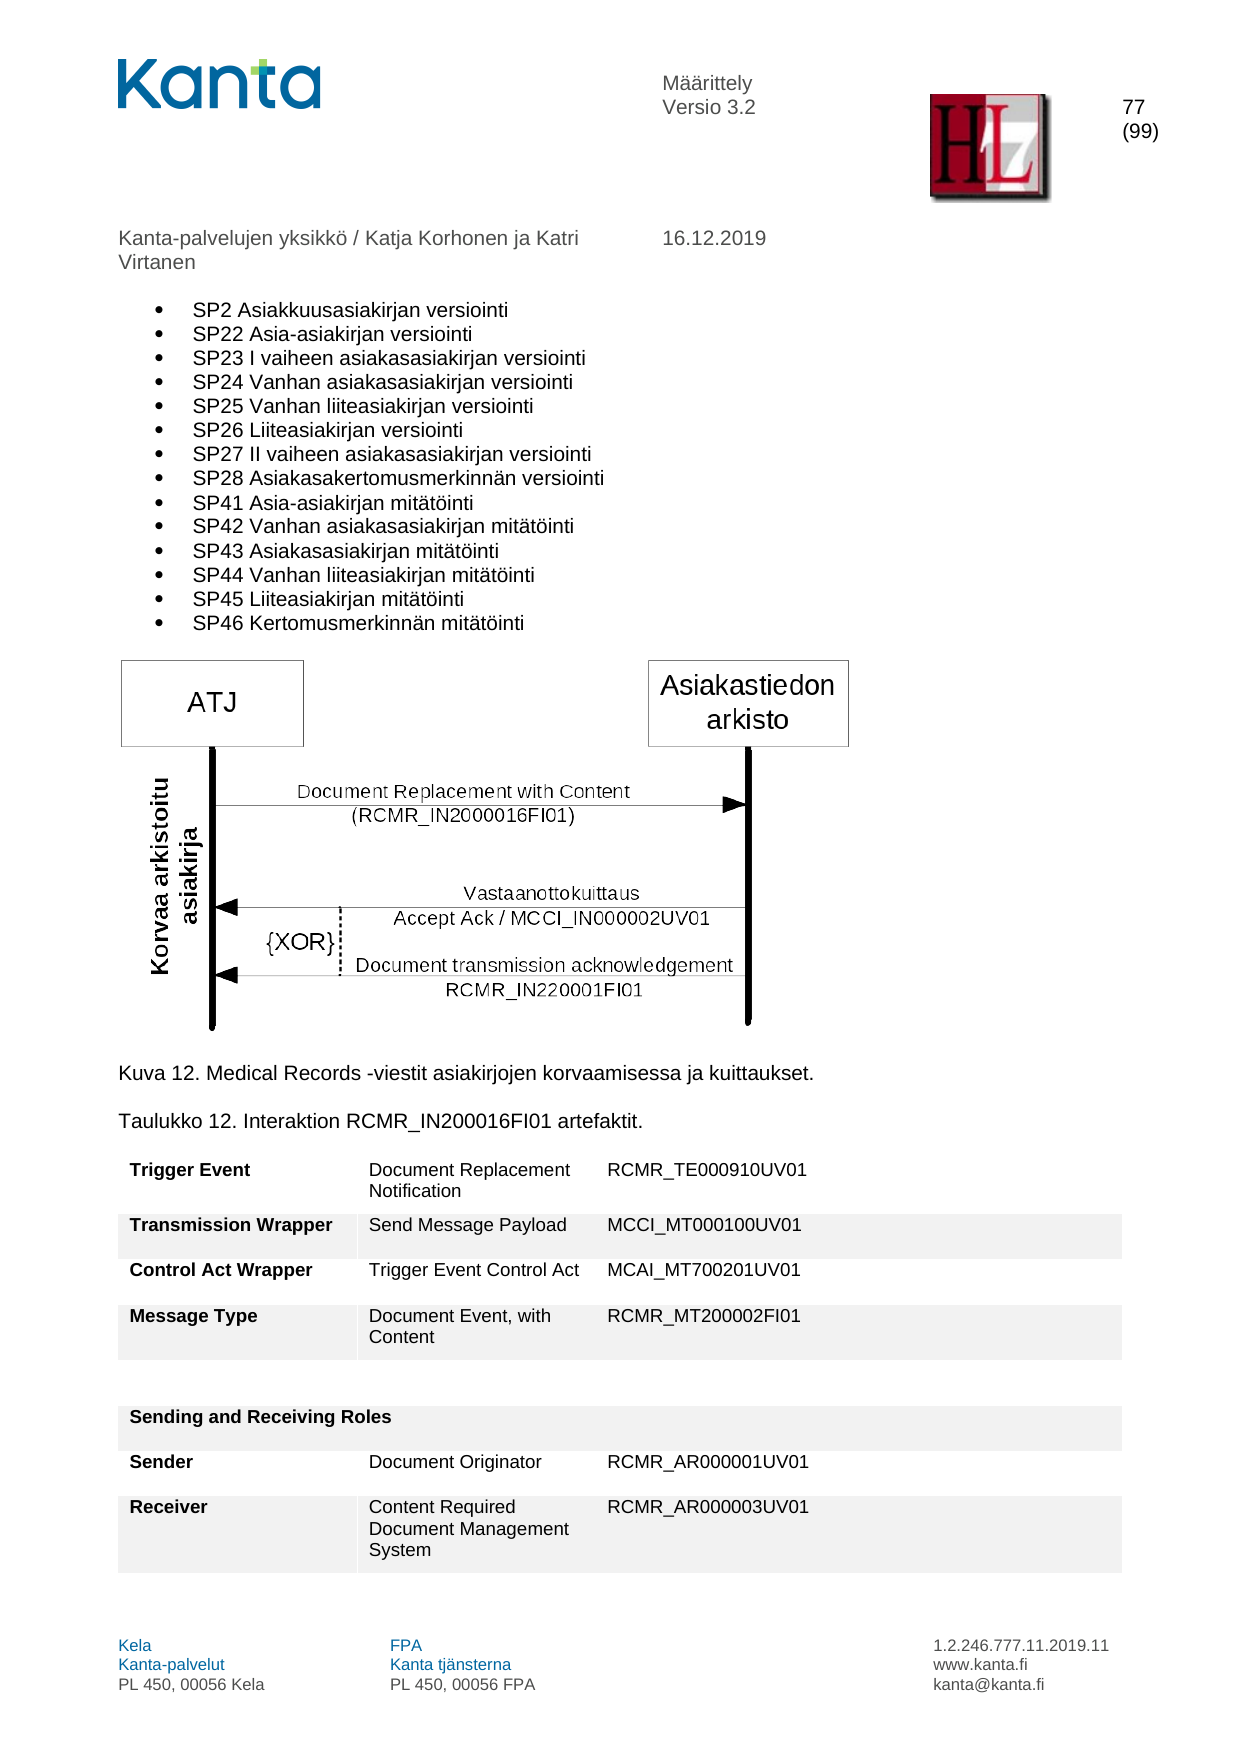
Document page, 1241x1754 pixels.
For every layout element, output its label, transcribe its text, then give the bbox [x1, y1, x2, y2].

text Taulukko 12. Interaktion RCMR_IN200016FI01 artefaktit. [118, 1109, 1122, 1133]
text SP2 Asiakkuusasiakirjan versiointi [155, 298, 1122, 322]
text SP46 Kertomusmerkinnän mitätöinti [155, 611, 1122, 635]
text SP24 Vanhan asiakasasiakirjan versiointi [155, 370, 1122, 394]
text SP43 Asiakasasiakirjan mitätöinti [155, 538, 1122, 562]
text SP28 Asiakasakertomusmerkinnän versiointi [155, 466, 1122, 490]
text SP45 Liiteasiakirjan mitätöinti [155, 587, 1122, 611]
picture [118, 59, 321, 109]
text SP42 Vanhan asiakasasiakirjan mitätöinti [155, 514, 1122, 538]
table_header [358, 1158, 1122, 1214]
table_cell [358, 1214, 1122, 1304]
text SP41 Asia-asiakirjan mitätöinti [155, 490, 1122, 514]
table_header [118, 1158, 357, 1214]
text SP26 Liiteasiakirjan versiointi [155, 418, 1122, 442]
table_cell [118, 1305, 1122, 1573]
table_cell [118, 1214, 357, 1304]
text SP25 Vanhan liiteasiakirjan versiointi [155, 394, 1122, 418]
text Kuva 12. Medical Records -viestit asiakirjojen korvaamisessa ja kuittaukset. [118, 1060, 1122, 1084]
text SP44 Vanhan liiteasiakirjan mitätöinti [155, 562, 1122, 587]
text SP23 I vaiheen asiakasasiakirjan versiointi [155, 346, 1122, 370]
text SP22 Asia-asiakirjan versiointi [155, 322, 1122, 346]
text SP27 II vaiheen asiakasasiakirjan versiointi [155, 442, 1122, 466]
picture [930, 94, 1053, 203]
